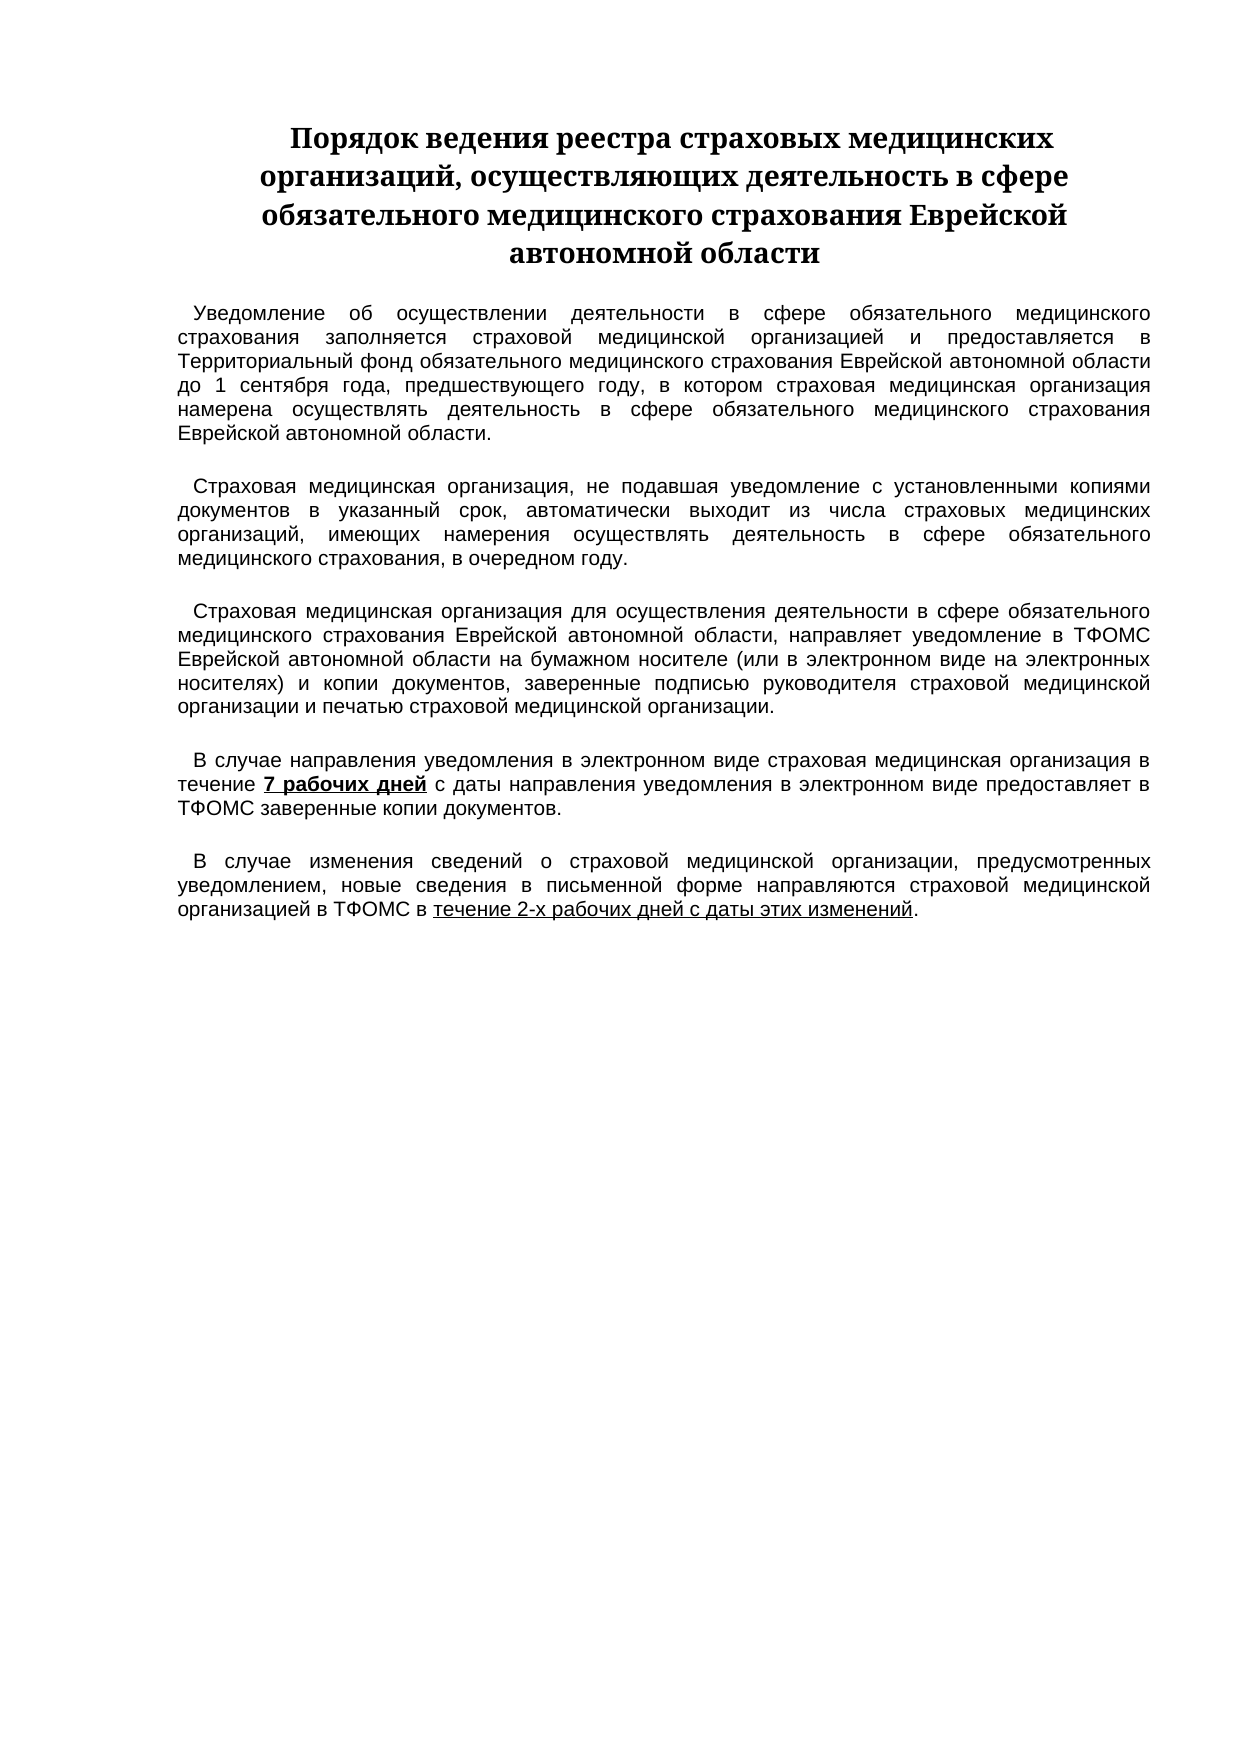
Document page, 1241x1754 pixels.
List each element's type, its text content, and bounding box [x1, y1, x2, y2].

text В случае изменения сведений о страховой медицинской организации, предусмотренных уведомлением, новые сведения в письменной форме направляются страховой медицинской организацией в ТФОМС в течение 2-х рабочих дней с даты этих изменений. [177, 848, 1152, 920]
text Страховая медицинская организация, не подавшая уведомление с установленными копиями документов в указанный срок, автоматически выходит из числа страховых медицинских организаций, имеющих намерения осуществлять деятельность в сфере обязательного медицинского страхования, в очередном году. [177, 473, 1152, 569]
text В случае направления уведомления в электронном виде страховая медицинская организация в течение 7 рабочих дней с даты направления уведомления в электронном виде предоставляет в ТФОМС заверенные копии документов. [177, 747, 1152, 819]
text Порядок ведения реестра страховых медицинских организаций, осуществляющих деятельность в сфере обязательного медицинского страхования Еврейской автономной области [177, 118, 1152, 271]
text Страховая медицинская организация для осуществления деятельности в сфере обязательного медицинского страхования Еврейской автономной области, направляет уведомление в ТФОМС Еврейской автономной области на бумажном носителе (или в электронном виде на электронных носителях) и копии документов, заверенные подписью руководителя страховой медицинской организации и печатью страховой медицинской организации. [177, 598, 1152, 718]
text Уведомление об осуществлении деятельности в сфере обязательного медицинского страхования заполняется страховой медицинской организацией и предоставляется в Территориальный фонд обязательного медицинского страхования Еврейской автономной области до 1 сентября года, предшествующего году, в котором страховая медицинская организация намерена осуществлять деятельность в сфере обязательного медицинского страхования Еврейской автономной области. [177, 301, 1152, 444]
